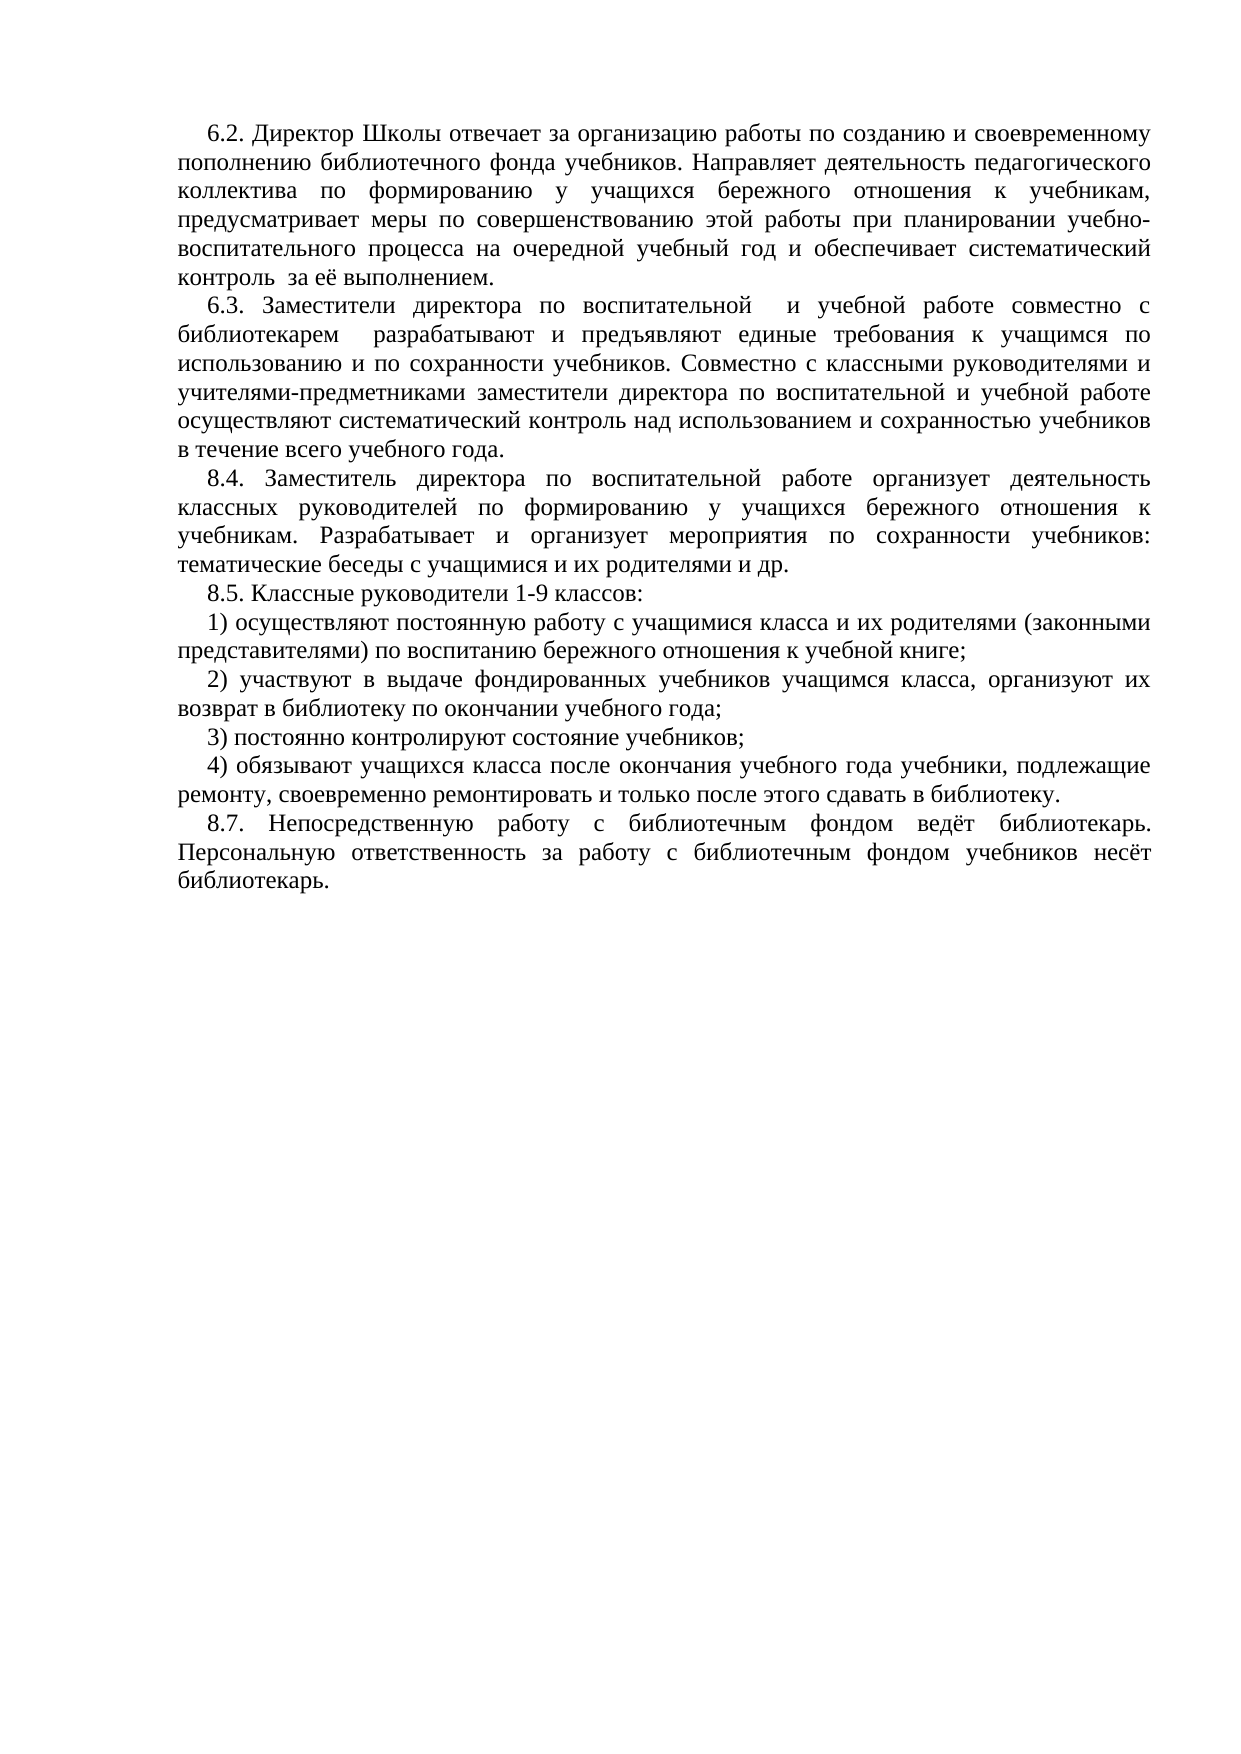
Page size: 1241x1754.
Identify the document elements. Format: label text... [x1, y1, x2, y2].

text 8.5. Классные руководители 1-9 классов: [177, 578, 1152, 607]
text 8.7. Непосредственную работу с библиотечным фондом ведёт библиотекарь. Персональную ответственность за работу с библиотечным фондом учебников несёт библиотекарь. [177, 808, 1152, 894]
text 1) осуществляют постоянную работу с учащимися класса и их родителями (законными представителями) по воспитанию бережного отношения к учебной книге; [177, 607, 1152, 664]
text 8.4. Заместитель директора по воспитательной работе организует деятельность классных руководителей по формированию у учащихся бережного отношения к учебникам. Разрабатывает и организует мероприятия по сохранности учебников: тематические беседы с учащимися и их родителями и др. [177, 463, 1152, 578]
text 4) обязывают учащихся класса после окончания учебного года учебники, подлежащие ремонту, своевременно ремонтировать и только после этого сдавать в библиотеку. [177, 751, 1152, 808]
text 6.3. Заместители директора по воспитательной и учебной работе совместно с библиотекарем разрабатывают и предъявляют единые требования к учащимся по использованию и по сохранности учебников. Совместно с классными руководителями и учителями-предметниками заместители директора по воспитательной и учебной работе осуществляют систематический контроль над использованием и сохранностью учебников в течение всего учебного года. [177, 291, 1152, 463]
text 6.2. Директор Школы отвечает за организацию работы по созданию и своевременному пополнению библиотечного фонда учебников. Направляет деятельность педагогического коллектива по формированию у учащихся бережного отношения к учебникам, предусматривает меры по совершенствованию этой работы при планировании учебно-воспитательного процесса на очередной учебный год и обеспечивает систематический контроль за её выполнением. [177, 118, 1152, 291]
text 3) постоянно контролируют состояние учебников; [177, 722, 1152, 751]
text 2) участвуют в выдаче фондированных учебников учащимся класса, организуют их возврат в библиотеку по окончании учебного года; [177, 664, 1152, 722]
